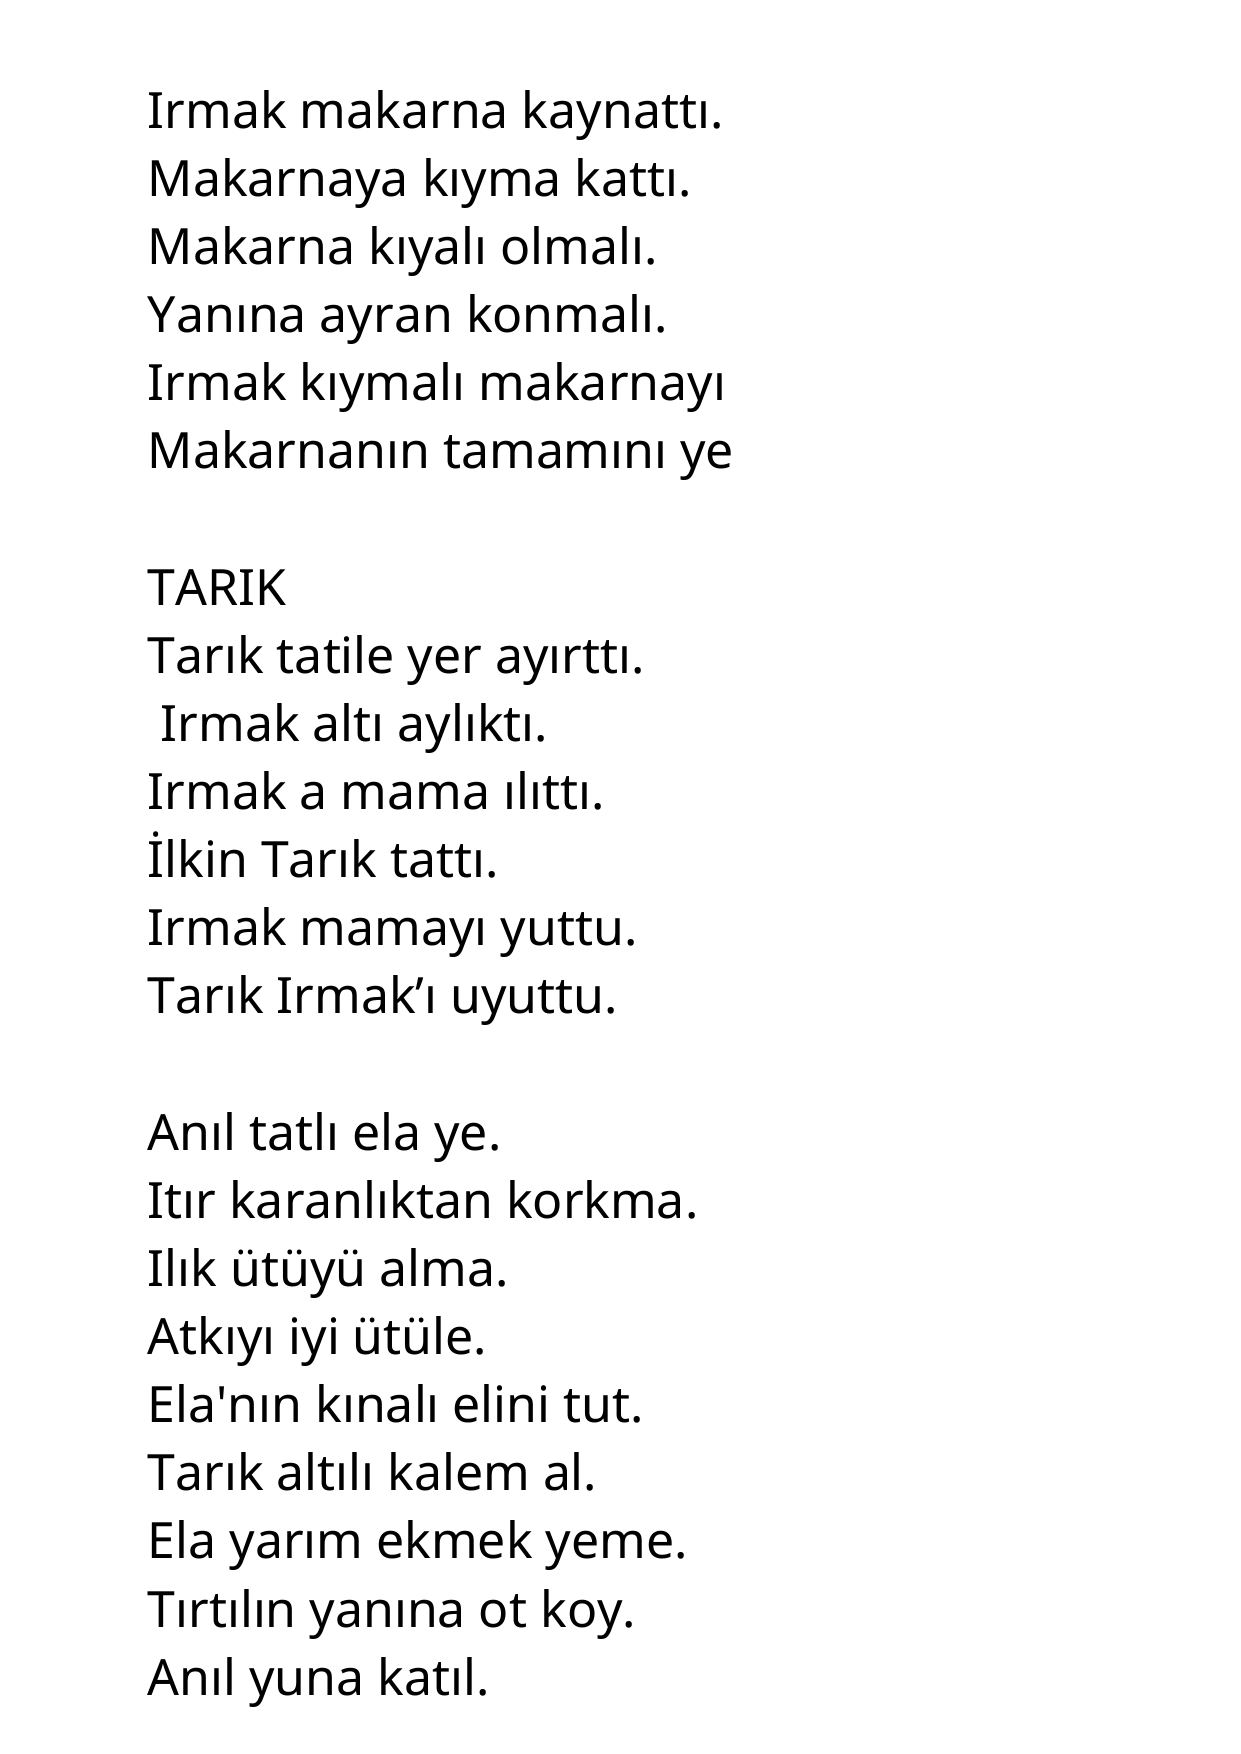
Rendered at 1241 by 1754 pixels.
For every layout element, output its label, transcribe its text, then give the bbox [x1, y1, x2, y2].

text Tarık tatile yer ayırttı. [148, 620, 1144, 688]
text Makarna kıyalı olmalı. [148, 211, 1144, 279]
text Irmak mamayı yuttu. [148, 892, 1144, 961]
text TARIK [148, 552, 1144, 620]
text İlkin Tarık tattı. [148, 824, 1144, 892]
text Irmak a mama ılıttı. [148, 756, 1144, 824]
text Anıl yuna katıl. [148, 1642, 1144, 1710]
text Makarnaya kıyma kattı. [148, 143, 1144, 211]
text Ela'nın kınalı elini tut. [148, 1369, 1144, 1437]
text Ilık ütüyü alma. [148, 1233, 1144, 1301]
text Tarık altılı kalem al. [148, 1437, 1144, 1506]
text Itır karanlıktan korkma. [148, 1165, 1144, 1233]
text Ela yarım ekmek yeme. [148, 1506, 1144, 1574]
text Atkıyı iyi ütüle. [148, 1301, 1144, 1369]
text Irmak makarna kaynattı. [148, 75, 1144, 143]
text Irmak kıymalı makarnayı [148, 347, 1144, 416]
text Irmak altı aylıktı. [148, 688, 1144, 756]
text Anıl tatlı ela ye. [148, 1097, 1144, 1165]
text Makarnanın tamamını ye [148, 416, 1144, 484]
text Tarık Irmak’ı uyuttu. [148, 961, 1144, 1029]
text Tırtılın yanına ot koy. [148, 1574, 1144, 1642]
text Yanına ayran konmalı. [148, 279, 1144, 347]
